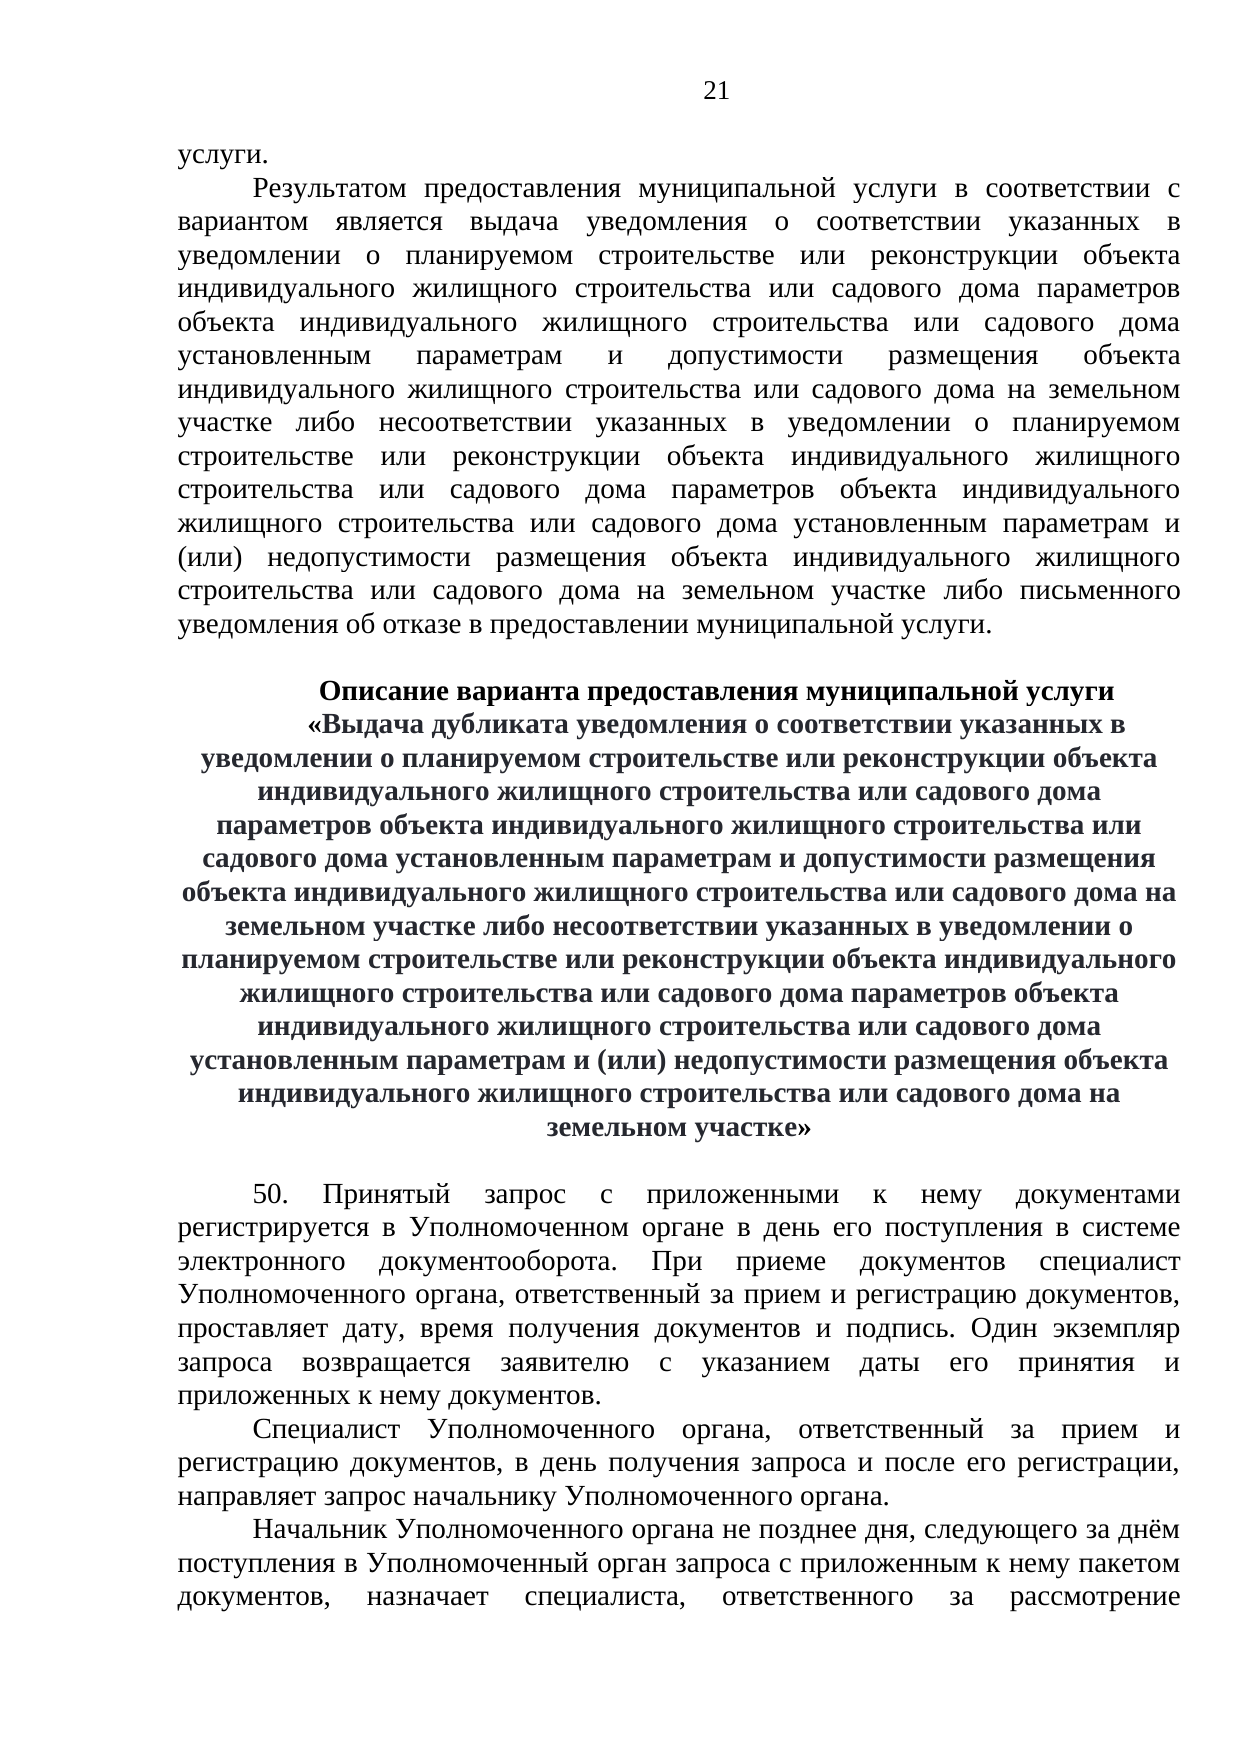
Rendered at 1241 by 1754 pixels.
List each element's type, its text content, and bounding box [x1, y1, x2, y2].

text Результатом предоставления муниципальной услуги в соответствии с вариантом является выдача уведомления о соответствии указанных в уведомлении о планируемом строительстве или реконструкции объекта индивидуального жилищного строительства или садового дома параметров объекта индивидуального жилищного строительства или садового дома установленным параметрам и допустимости размещения объекта индивидуального жилищного строительства или садового дома на земельном участке либо несоответствии указанных в уведомлении о планируемом строительстве или реконструкции объекта индивидуального жилищного строительства или садового дома параметров объекта индивидуального жилищного строительства или садового дома установленным параметрам и (или) недопустимости размещения объекта индивидуального жилищного строительства или садового дома на земельном участке либо письменного уведомления об отказе в предоставлении муниципальной услуги. [177, 572, 1181, 639]
text Специалист Уполномоченного органа, ответственный за прием и регистрацию документов, в день получения запроса и после его регистрации, направляет запрос начальнику Уполномоченного органа. [177, 1411, 1181, 1511]
text 50. Принятый запрос с приложенными к нему документами регистрируется в Уполномоченном органе в день его поступления в системе электронного документооборота. При приеме документов специалист Уполномоченного органа, ответственный за прием и регистрацию документов, проставляет дату, время получения документов и подпись. Один экземпляр запроса возвращается заявителю с указанием даты его принятия и приложенных к нему документов. [177, 1176, 1181, 1411]
subtitle Описание варианта предоставления муниципальной услуги [177, 673, 1181, 706]
subtitle «Выдача дубликата уведомления о соответствии указанных в уведомлении о планируемом строительстве или реконструкции объекта индивидуального жилищного строительства или садового дома параметров объекта индивидуального жилищного строительства или садового дома установленным параметрам и допустимости размещения объекта индивидуального жилищного строительства или садового дома на земельном участке либо несоответствии указанных в уведомлении о планируемом строительстве или реконструкции объекта индивидуального жилищного строительства или садового дома параметров объекта индивидуального жилищного строительства или садового дома установленным параметрам и (или) недопустимости размещения объекта индивидуального жилищного строительства или садового дома на земельном участке» [177, 706, 1181, 1142]
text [177, 1511, 1181, 1612]
text Результатом предоставления муниципальной услуги в соответствии с вариантом является выдача уведомления о соответствии указанных в уведомлении о планируемом строительстве или реконструкции объекта индивидуального жилищного строительства или садового дома параметров объекта индивидуального жилищного строительства или садового дома установленным параметрам и допустимости размещения объекта индивидуального жилищного строительства или садового дома на земельном участке либо несоответствии указанных в уведомлении о планируемом строительстве или реконструкции объекта индивидуального жилищного строительства или садового дома параметров объекта индивидуального жилищного строительства или садового дома установленным параметрам и (или) недопустимости размещения объекта индивидуального жилищного строительства или садового дома на земельном участке либо письменного уведомления об отказе в предоставлении муниципальной услуги. [177, 170, 1181, 237]
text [177, 136, 1181, 170]
